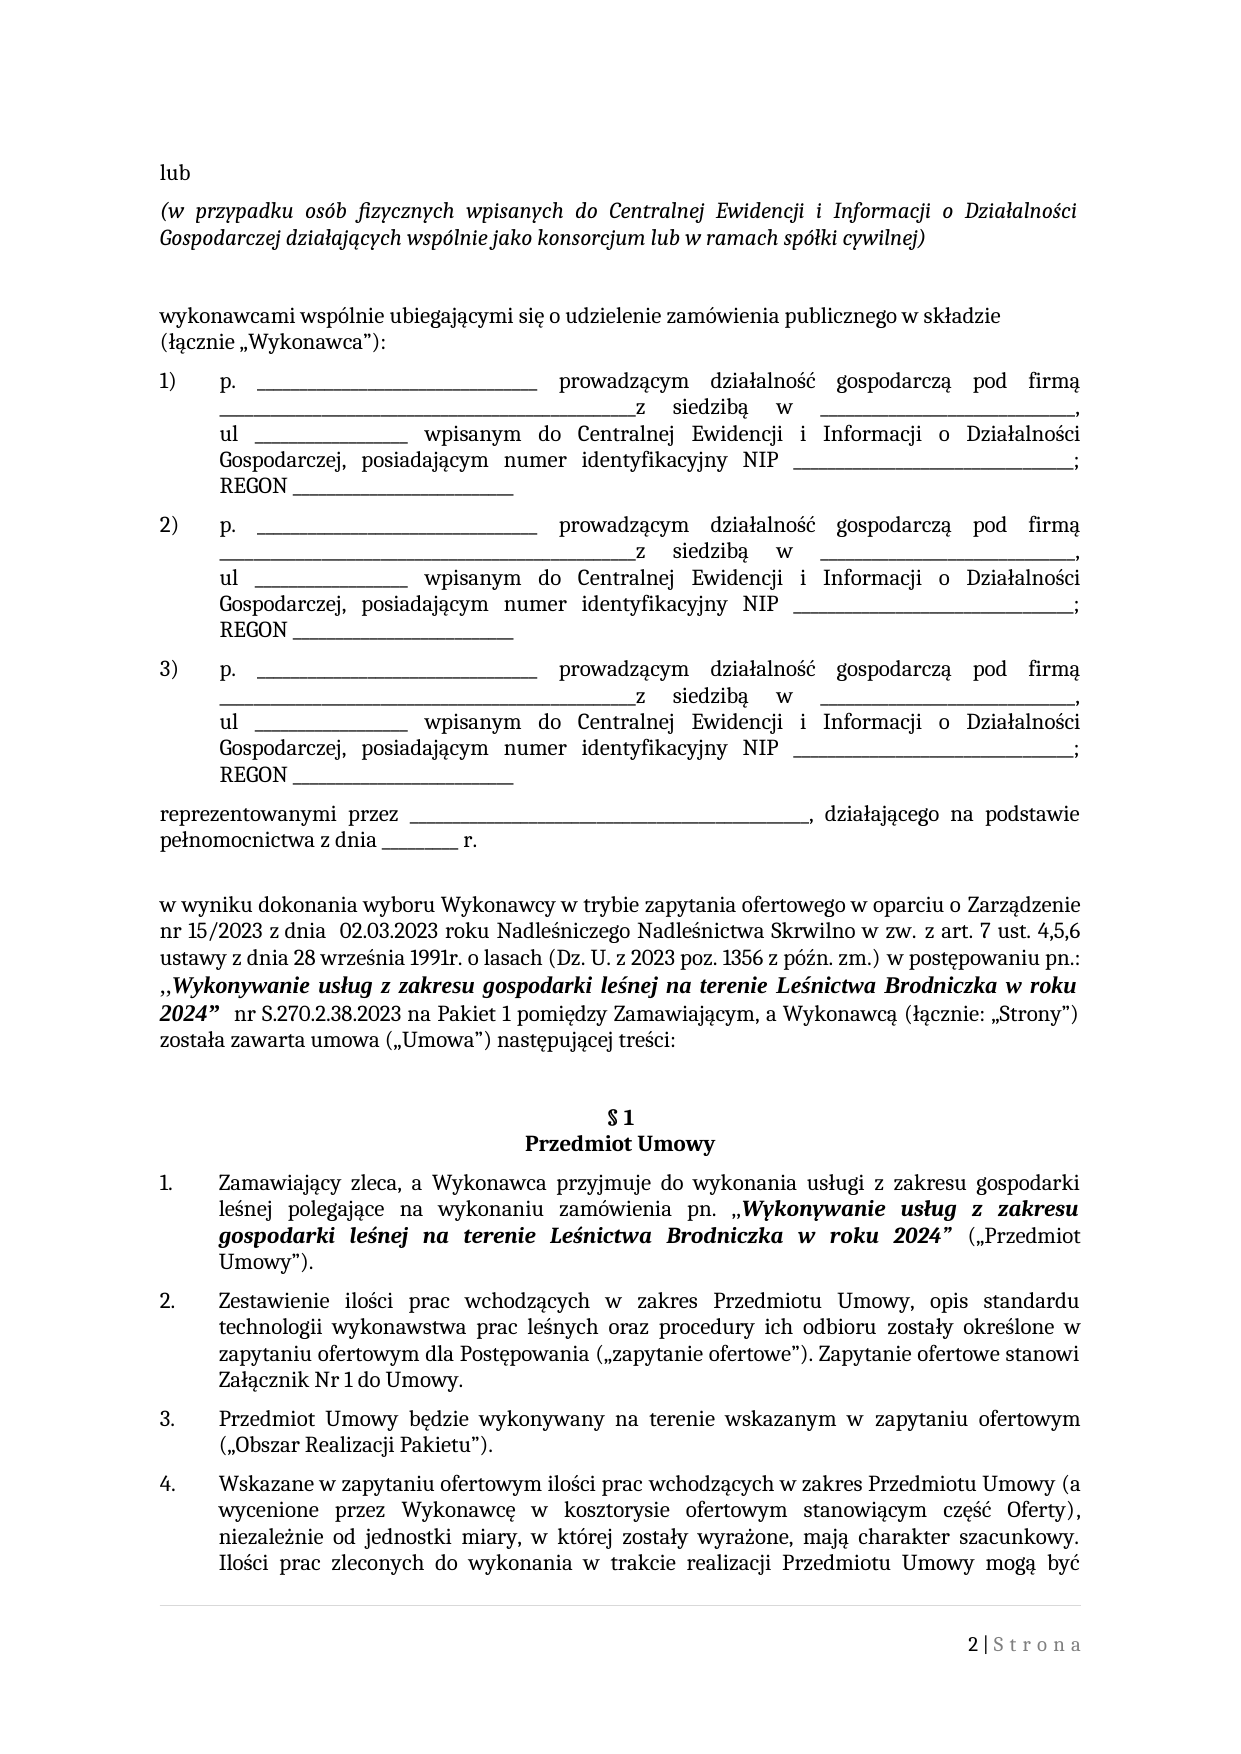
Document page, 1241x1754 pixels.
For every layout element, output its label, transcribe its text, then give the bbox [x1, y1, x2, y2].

list Przedmiot Umowy będzie wykonywany na terenie wskazanym w zapytaniu ofertowym („Obszar Realizacji Pakietu”). [159, 1406, 1081, 1458]
list Zestawienie ilości prac wchodzących w zakres Przedmiotu Umowy, opis standardu technologii wykonawstwa prac leśnych oraz procedury ich odbioru zostały określone w zapytaniu ofertowym dla Postępowania („zapytanie ofertowe”). Zapytanie ofertowe stanowi Załącznik Nr 1 do Umowy. [159, 1288, 1081, 1393]
text w wyniku dokonania wyboru Wykonawcy w trybie zapytania ofertowego w oparciu o Zarządzenie nr 15/2023 z dnia 02.03.2023 roku Nadleśniczego Nadleśnictwa Skrwilno w zw. z art. 7 ust. 4,5,6 ustawy z dnia 28 września 1991r. o lasach (Dz. U. z 2023 poz. 1356 z późn. zm.) w postępowaniu pn.: ,,Wykonywanie usług z zakresu gospodarki leśnej na terenie Leśnictwa Brodniczka w roku 2024” nr S.270.2.38.2023 na Pakiet 1 pomiędzy Zamawiającym, a Wykonawcą (łącznie: „Strony”) została zawarta umowa („Umowa”) następującej treści: [159, 892, 1081, 1053]
text 2) p. _________________________________ prowadzącym działalność gospodarczą pod firmą _________________________________________________z siedzibą w ______________________________, ul __________________ wpisanym do Centralnej Ewidencji i Informacji o Działalności Gospodarczej, posiadającym numer identyfikacyjny NIP _________________________________; REGON __________________________ [159, 512, 1081, 644]
list Zamawiający zleca, a Wykonawca przyjmuje do wykonania usługi z zakresu gospodarki leśnej polegające na wykonaniu zamówienia pn. ,,Wykonywanie usług z zakresu gospodarki leśnej na terenie Leśnictwa Brodniczka w roku 2024” („Przedmiot Umowy”). [159, 1170, 1081, 1275]
text lub [159, 159, 1081, 186]
text wykonawcami wspólnie ubiegającymi się o udzielenie zamówienia publicznego w składzie (łącznie „Wykonawca”): [159, 302, 1081, 355]
text (w przypadku osób fizycznych wpisanych do Centralnej Ewidencji i Informacji o Działalności Gospodarczej działających wspólnie jako konsorcjum lub w ramach spółki cywilnej) [159, 198, 1081, 251]
text reprezentowanymi przez _______________________________________________, działającego na podstawie pełnomocnictwa z dnia _________ r. [159, 800, 1081, 853]
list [159, 1471, 1081, 1576]
text § 1 Przedmiot Umowy [159, 1104, 1081, 1157]
text 3) p. _________________________________ prowadzącym działalność gospodarczą pod firmą _________________________________________________z siedzibą w ______________________________, ul __________________ wpisanym do Centralnej Ewidencji i Informacji o Działalności Gospodarczej, posiadającym numer identyfikacyjny NIP _________________________________; REGON __________________________ [159, 656, 1081, 788]
text 1) p. _________________________________ prowadzącym działalność gospodarczą pod firmą _________________________________________________z siedzibą w ______________________________, ul __________________ wpisanym do Centralnej Ewidencji i Informacji o Działalności Gospodarczej, posiadającym numer identyfikacyjny NIP _________________________________; REGON __________________________ [159, 368, 1081, 499]
